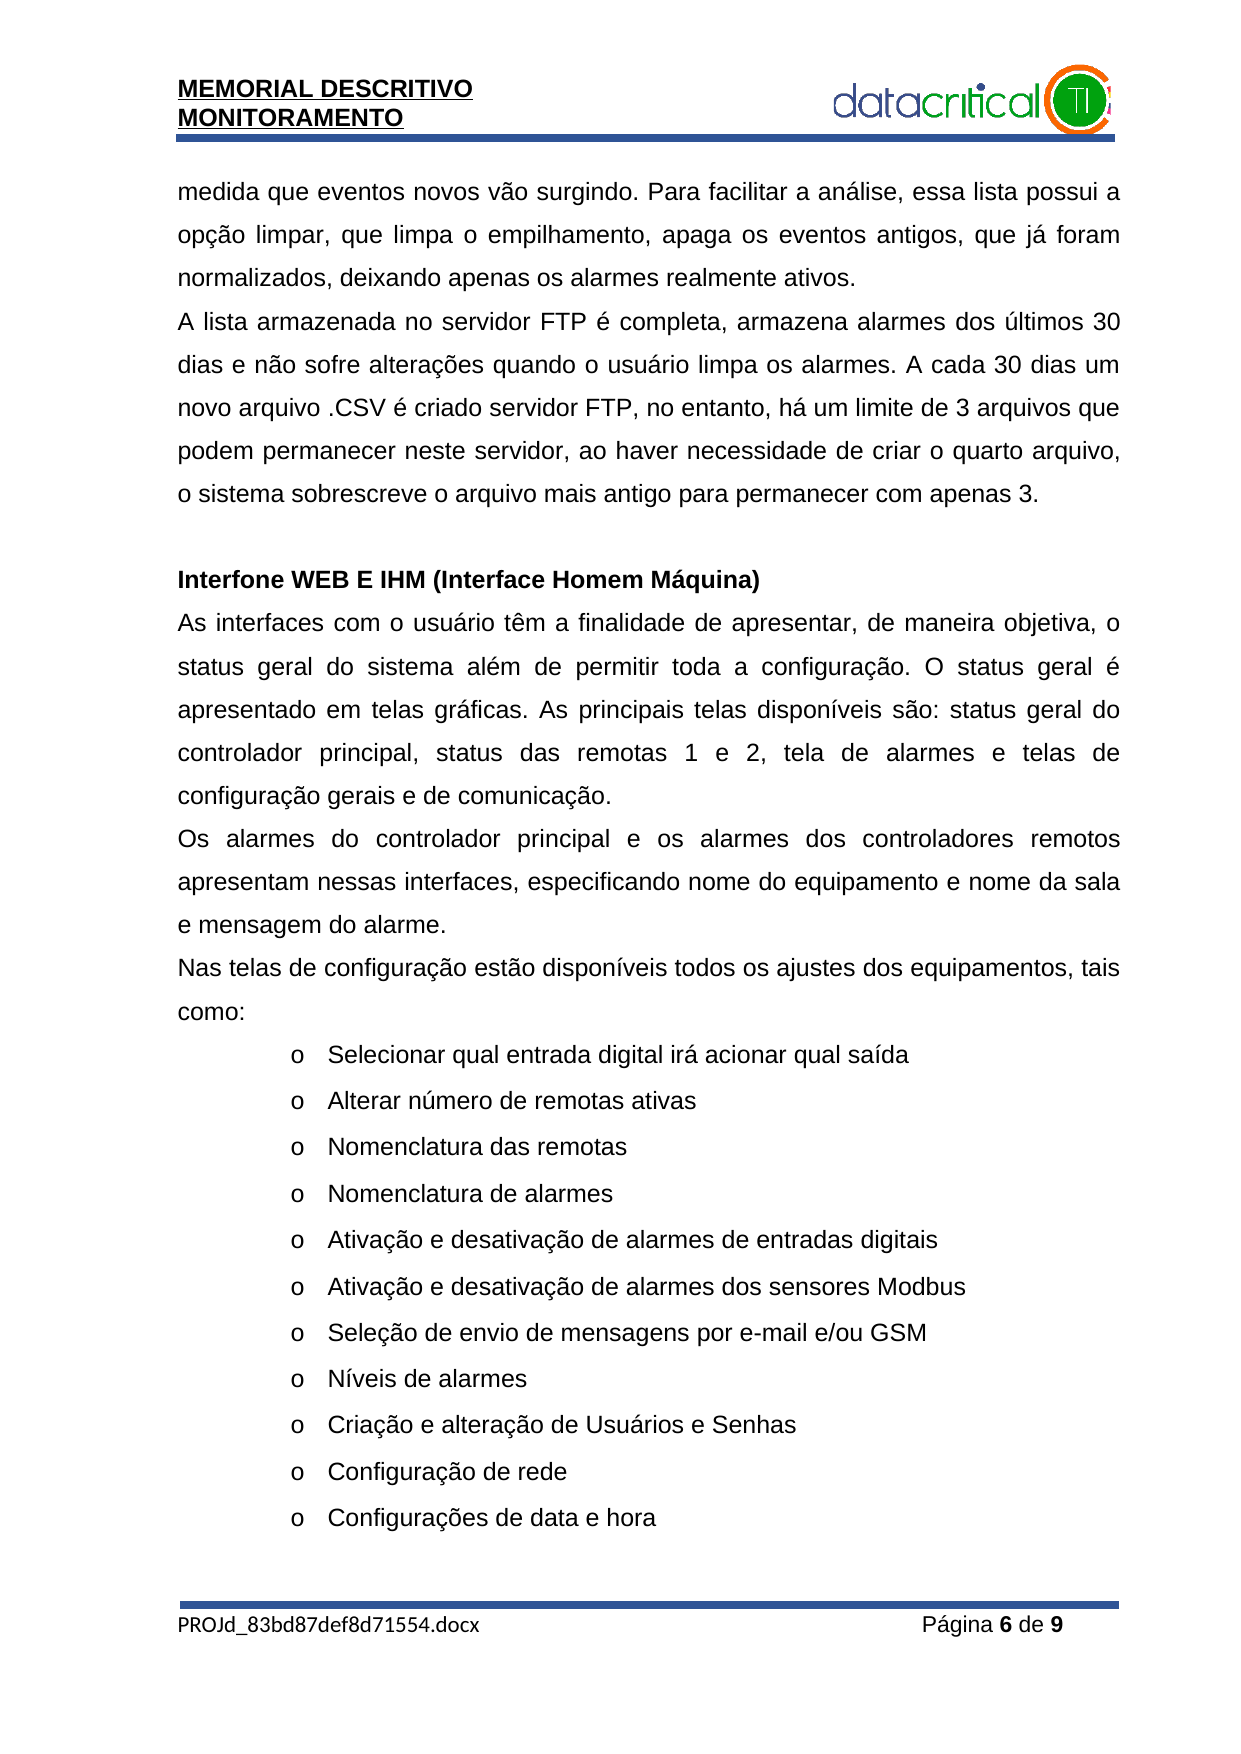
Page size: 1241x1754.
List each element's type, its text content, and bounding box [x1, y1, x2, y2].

list Selecionar qual entrada digital irá acionar qual saída [290, 1040, 1122, 1071]
text As interfaces com o usuário têm a finalidade de apresentar, de maneira objetiva, o status geral do sistema além de permitir toda a configuração. O status geral é apresentado em telas gráficas. As principais telas disponíveis são: status geral do controlador principal, status das remotas 1 e 2, tela de alarmes e telas de configuração gerais e de comunicação. [177, 608, 1122, 810]
list Ativação e desativação de alarmes dos sensores Modbus [290, 1271, 1122, 1302]
list Níveis de alarmes [290, 1364, 1122, 1395]
text Nas telas de configuração estão disponíveis todos os ajustes dos equipamentos, tais como: [177, 953, 1122, 1025]
list Criação e alteração de Usuários e Senhas [290, 1411, 1122, 1441]
list Seleção de envio de mensagens por e-mail e/ou GSM [290, 1318, 1122, 1349]
text Os alarmes do controlador principal e os alarmes dos controladores remotos apresentam nessas interfaces, especificando nome do equipamento e nome da sala e mensagem do alarme. [177, 824, 1122, 939]
text Interfone WEB E IHM (Interface Homem Máquina) [177, 565, 1122, 594]
list Alterar número de remotas ativas [290, 1086, 1122, 1117]
list Nomenclatura de alarmes [290, 1179, 1122, 1210]
list Ativação e desativação de alarmes de entradas digitais [290, 1225, 1122, 1256]
list Configurações de data e hora [290, 1503, 1122, 1534]
text A lista armazenada no servidor FTP é completa, armazena alarmes dos últimos 30 dias e não sofre alterações quando o usuário limpa os alarmes. A cada 30 dias um novo arquivo .CSV é criado servidor FTP, no entanto, há um limite de 3 arquivos que podem permanecer neste servidor, ao haver necessidade de criar o quarto arquivo, o sistema sobrescreve o arquivo mais antigo para permanecer com apenas 3. [177, 307, 1122, 508]
list Nomenclatura das remotas [290, 1132, 1122, 1163]
list Configuração de rede [290, 1457, 1122, 1488]
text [177, 177, 1122, 292]
picture [832, 64, 1111, 133]
